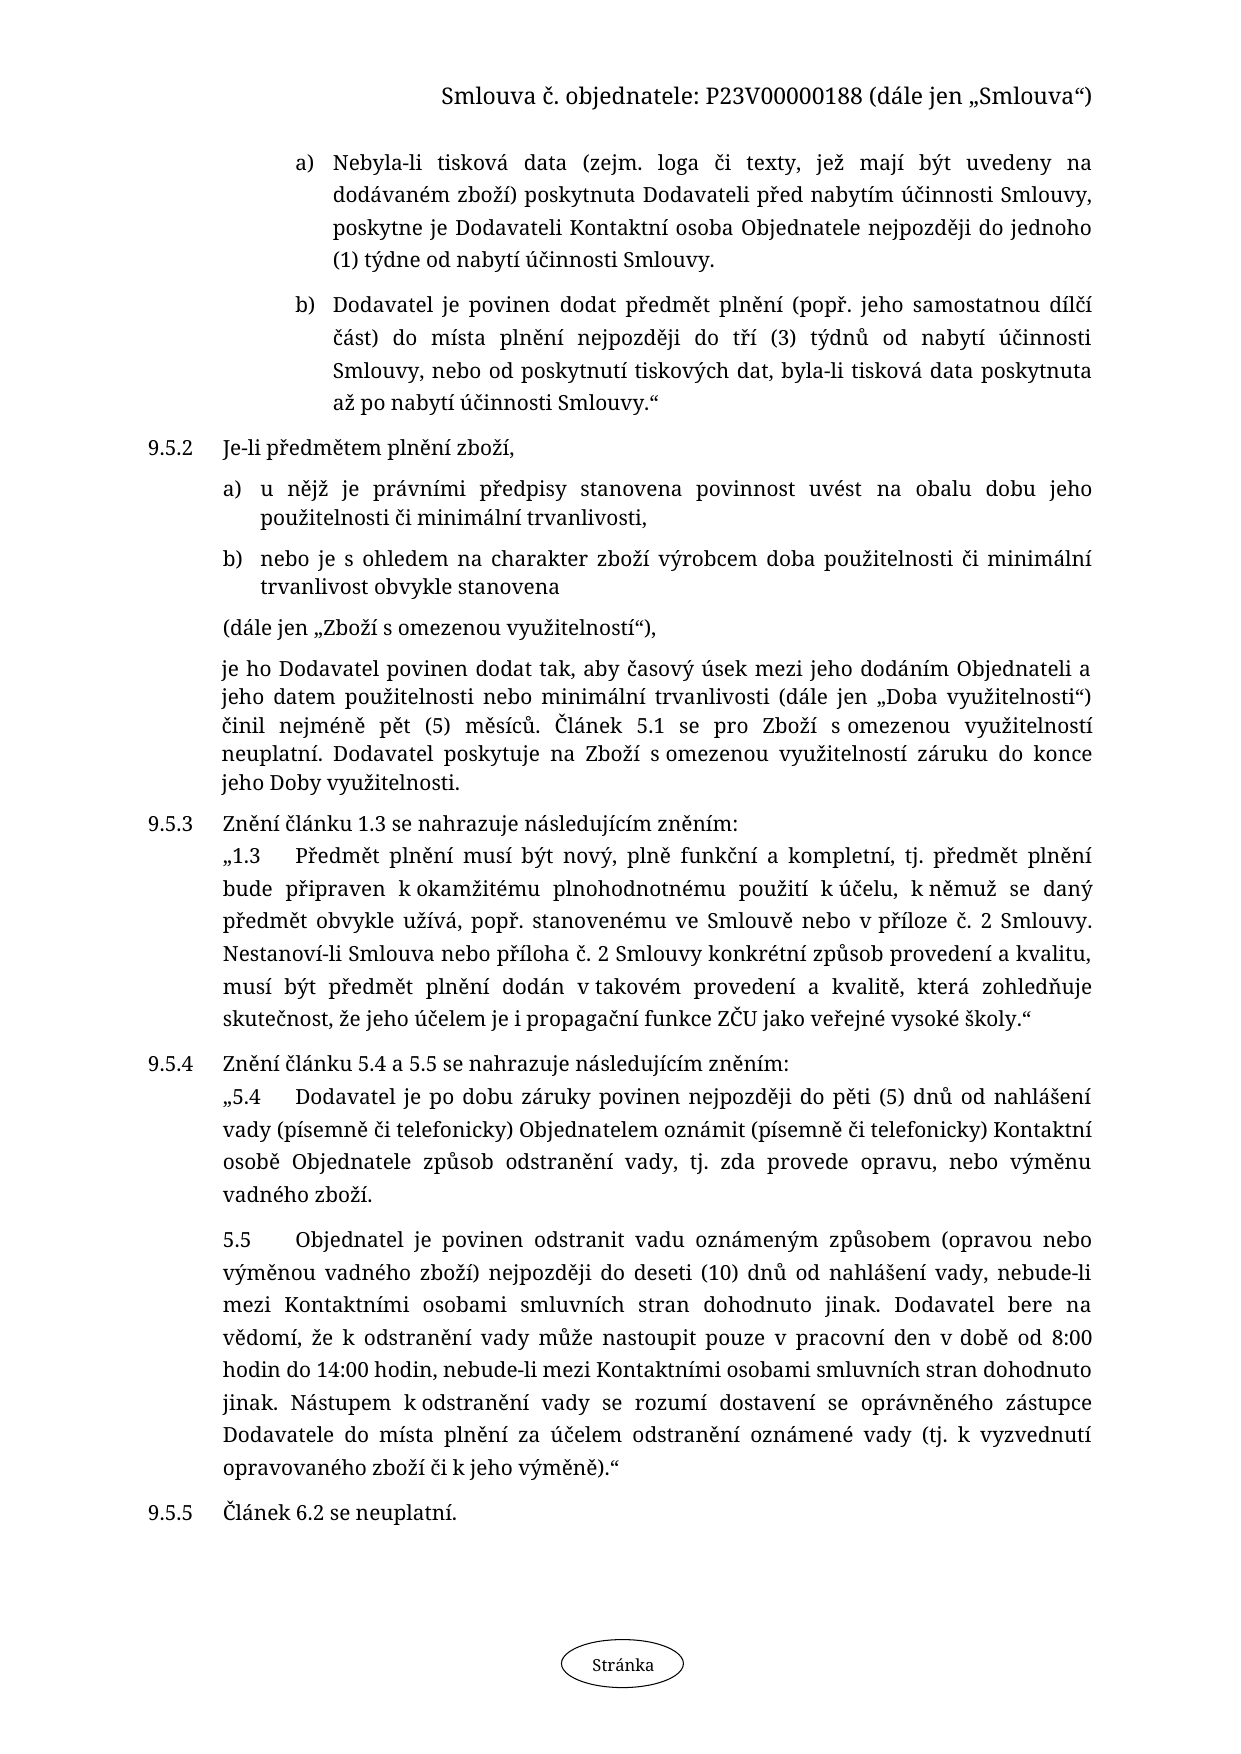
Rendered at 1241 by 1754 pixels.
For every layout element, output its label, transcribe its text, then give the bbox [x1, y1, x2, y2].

list nebo je s ohledem na charakter zboží výrobcem doba použitelnosti či minimální trvanlivost obvykle stanovena [223, 544, 1093, 601]
list Nebyla-li tisková data (zejm. loga či texty, jež mají být uvedeny na dodávaném zboží) poskytnuta Dodavateli před nabytím účinnosti Smlouvy, poskytne je Dodavateli Kontaktní osoba Objednatele nejpozději do jednoho (1) týdne od nabytí účinnosti Smlouvy. [295, 148, 1093, 274]
list Článek 6.2 se neuplatní. [148, 1498, 1093, 1527]
list „1.3 Předmět plnění musí být nový, plně funkční a kompletní, tj. předmět plnění bude připraven k okamžitému plnohodnotnému použití k účelu, k němuž se daný předmět obvykle užívá, popř. stanovenému ve Smlouvě nebo v příloze č. 2 Smlouvy. Nestanoví-li Smlouva nebo příloha č. 2 Smlouvy konkrétní způsob provedení a kvalitu, musí být předmět plnění dodán v takovém provedení a kvalitě, která zohledňuje skutečnost, že jeho účelem je i propagační funkce ZČU jako veřejné vysoké školy.“ [223, 841, 1093, 1033]
text (dále jen „Zboží s omezenou využitelností“), [223, 613, 1093, 642]
list Dodavatel je povinen dodat předmět plnění (popř. jeho samostatnou dílčí část) do místa plnění nejpozději do tří (3) týdnů od nabytí účinnosti Smlouvy, nebo od poskytnutí tiskových dat, byla-li tisková data poskytnuta až po nabytí účinnosti Smlouvy.“ [295, 291, 1093, 417]
list Znění článku 1.3 se nahrazuje následujícím zněním: [148, 809, 1093, 837]
list u nějž je právními předpisy stanovena povinnost uvést na obalu dobu jeho použitelnosti či minimální trvanlivosti, [223, 474, 1093, 531]
list 5.5 Objednatel je povinen odstranit vadu oznámeným způsobem (opravou nebo výměnou vadného zboží) nejpozději do deseti (10) dnů od nahlášení vady, nebude-li mezi Kontaktními osobami smluvních stran dohodnuto jinak. Dodavatel bere na vědomí, že k odstranění vady může nastoupit pouze v pracovní den v době od 8:00 hodin do 14:00 hodin, nebude-li mezi Kontaktními osobami smluvních stran dohodnuto jinak. Nástupem k odstranění vady se rozumí dostavení se oprávněného zástupce Dodavatele do místa plnění za účelem odstranění oznámené vady (tj. k vyzvednutí opravovaného zboží či k jeho výměně).“ [223, 1225, 1093, 1482]
text je ho Dodavatel povinen dodat tak, aby časový úsek mezi jeho dodáním Objednateli a jeho datem použitelnosti nebo minimální trvanlivosti (dále jen „Doba využitelnosti“) činil nejméně pět (5) měsíců. Článek 5.1 se pro Zboží s omezenou využitelností neuplatní. Dodavatel poskytuje na Zboží s omezenou využitelností záruku do konce jeho Doby využitelnosti. [221, 654, 1093, 796]
list Znění článku 5.4 a 5.5 se nahrazuje následujícím zněním: [148, 1049, 1093, 1078]
list „5.4 Dodavatel je po dobu záruky povinen nejpozději do pěti (5) dnů od nahlášení vady (písemně či telefonicky) Objednatelem oznámit (písemně či telefonicky) Kontaktní osobě Objednatele způsob odstranění vady, tj. zda provede opravu, nebo výměnu vadného zboží. [223, 1082, 1093, 1208]
list Je-li předmětem plnění zboží, [148, 433, 1093, 462]
